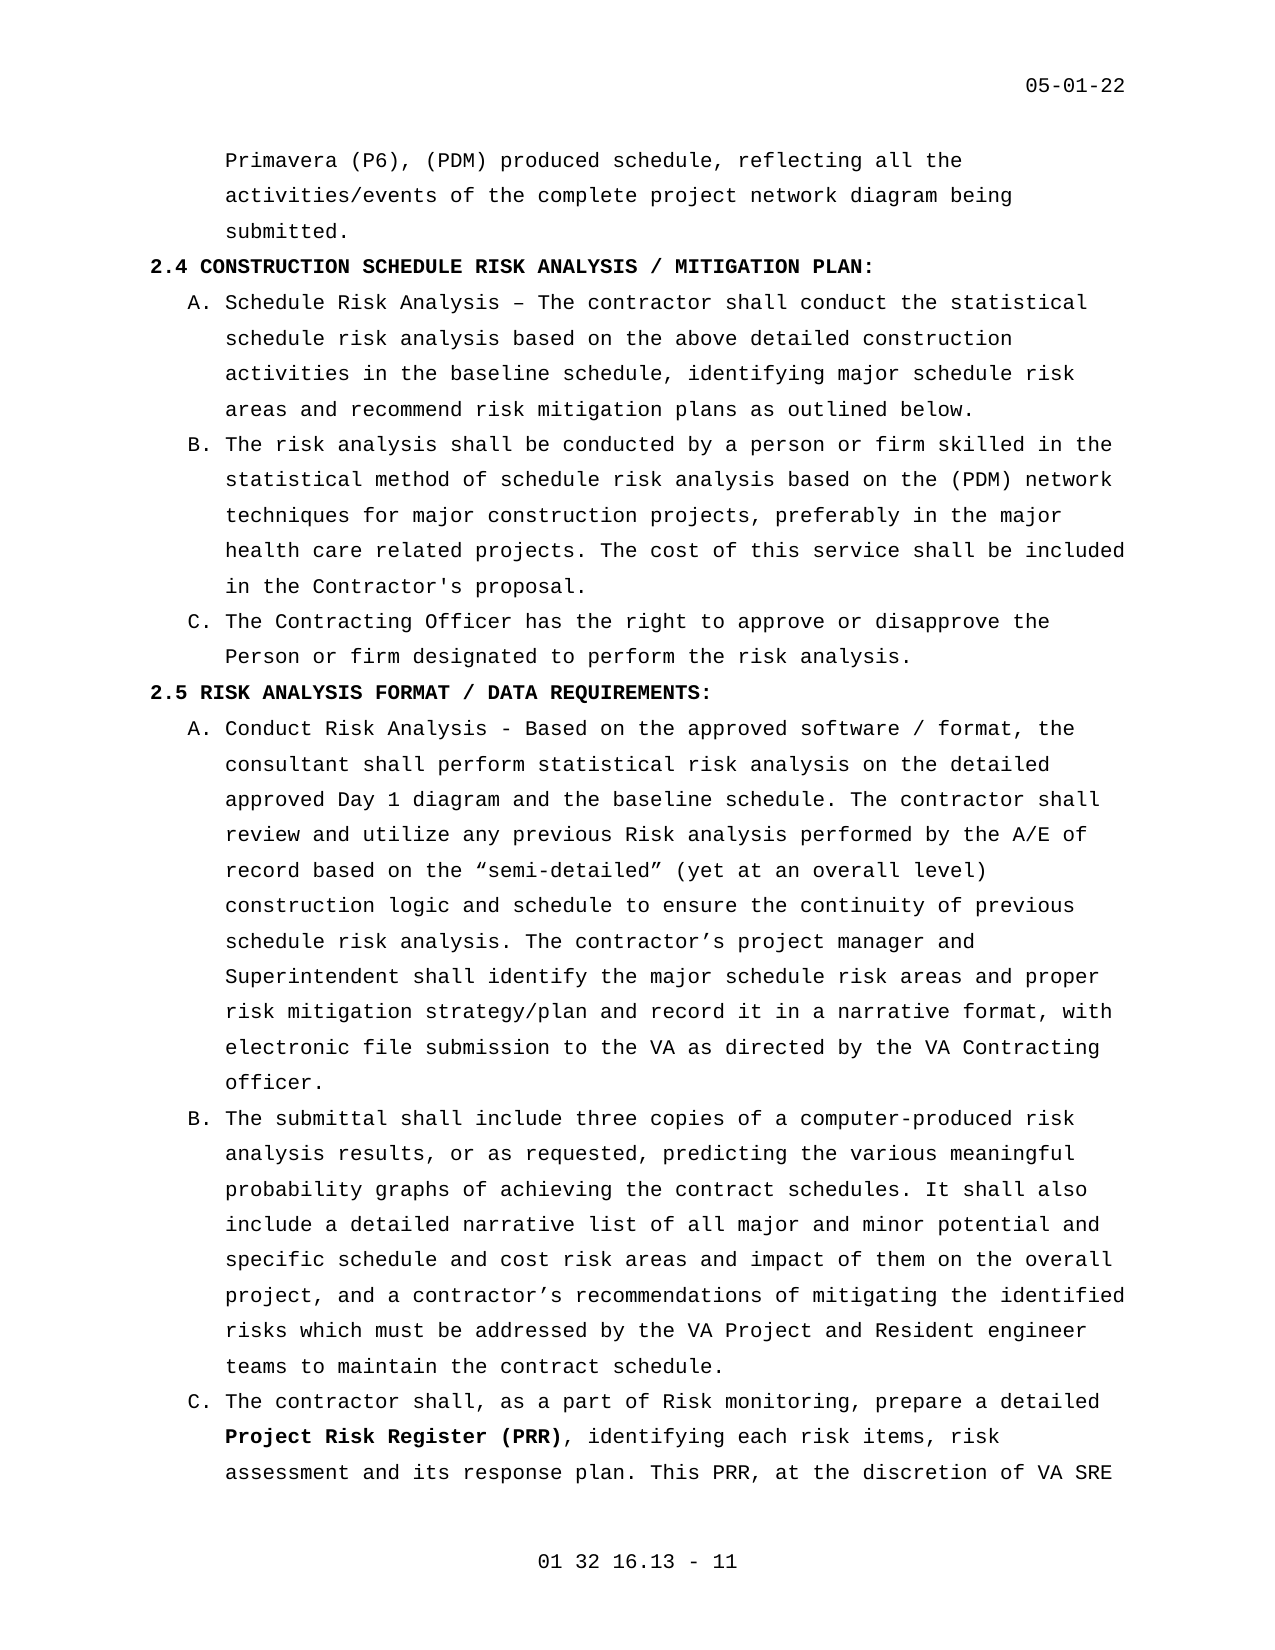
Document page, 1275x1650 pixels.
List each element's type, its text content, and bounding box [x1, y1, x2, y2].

list The submittal shall include three copies of a computer-produced risk analysis results, or as requested, predicting the various meaningful probability graphs of achieving the contract schedules. It shall also include a detailed narrative list of all major and minor potential and specific schedule and cost risk areas and impact of them on the overall project, and a contractor’s recommendations of mitigating the identified risks which must be addressed by the VA Project and Resident engineer teams to maintain the contract schedule. [187, 1108, 1125, 1379]
text A. Conduct Risk Analysis - Based on the approved software / format, the consultant shall perform statistical risk analysis on the detailed approved Day 1 diagram and the baseline schedule. The contractor shall review and utilize any previous Risk analysis performed by the A/E of record based on the “semi-detailed” (yet at an overall level) construction logic and schedule to ensure the continuity of previous schedule risk analysis. The contractor’s project manager and Superintendent shall identify the major schedule risk areas and proper risk mitigation strategy/plan and record it in a narrative format, with electronic file submission to the VA as directed by the VA Contracting officer. [187, 718, 1125, 1096]
list The Contracting Officer has the right to approve or disapprove the [187, 611, 1125, 635]
text 2.4 Construction Schedule Risk Analysis / Mitigation Plan: [150, 256, 1125, 280]
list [187, 1391, 1125, 1486]
list Schedule Risk Analysis – The contractor shall conduct the statistical schedule risk analysis based on the above detailed construction activities in the baseline schedule, identifying major schedule risk areas and recommend risk mitigation plans as outlined below. [187, 292, 1125, 422]
text Person or firm designated to perform the risk analysis. [225, 647, 1125, 670]
list The risk analysis shall be conducted by a person or firm skilled in the statistical method of schedule risk analysis based on the (PDM) network techniques for major construction projects, preferably in the major health care related projects. The cost of this service shall be included in the Contractor's proposal. [187, 434, 1125, 599]
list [187, 150, 1125, 244]
text 2.5 Risk Analysis Format / Data Requirements: [150, 682, 1125, 706]
